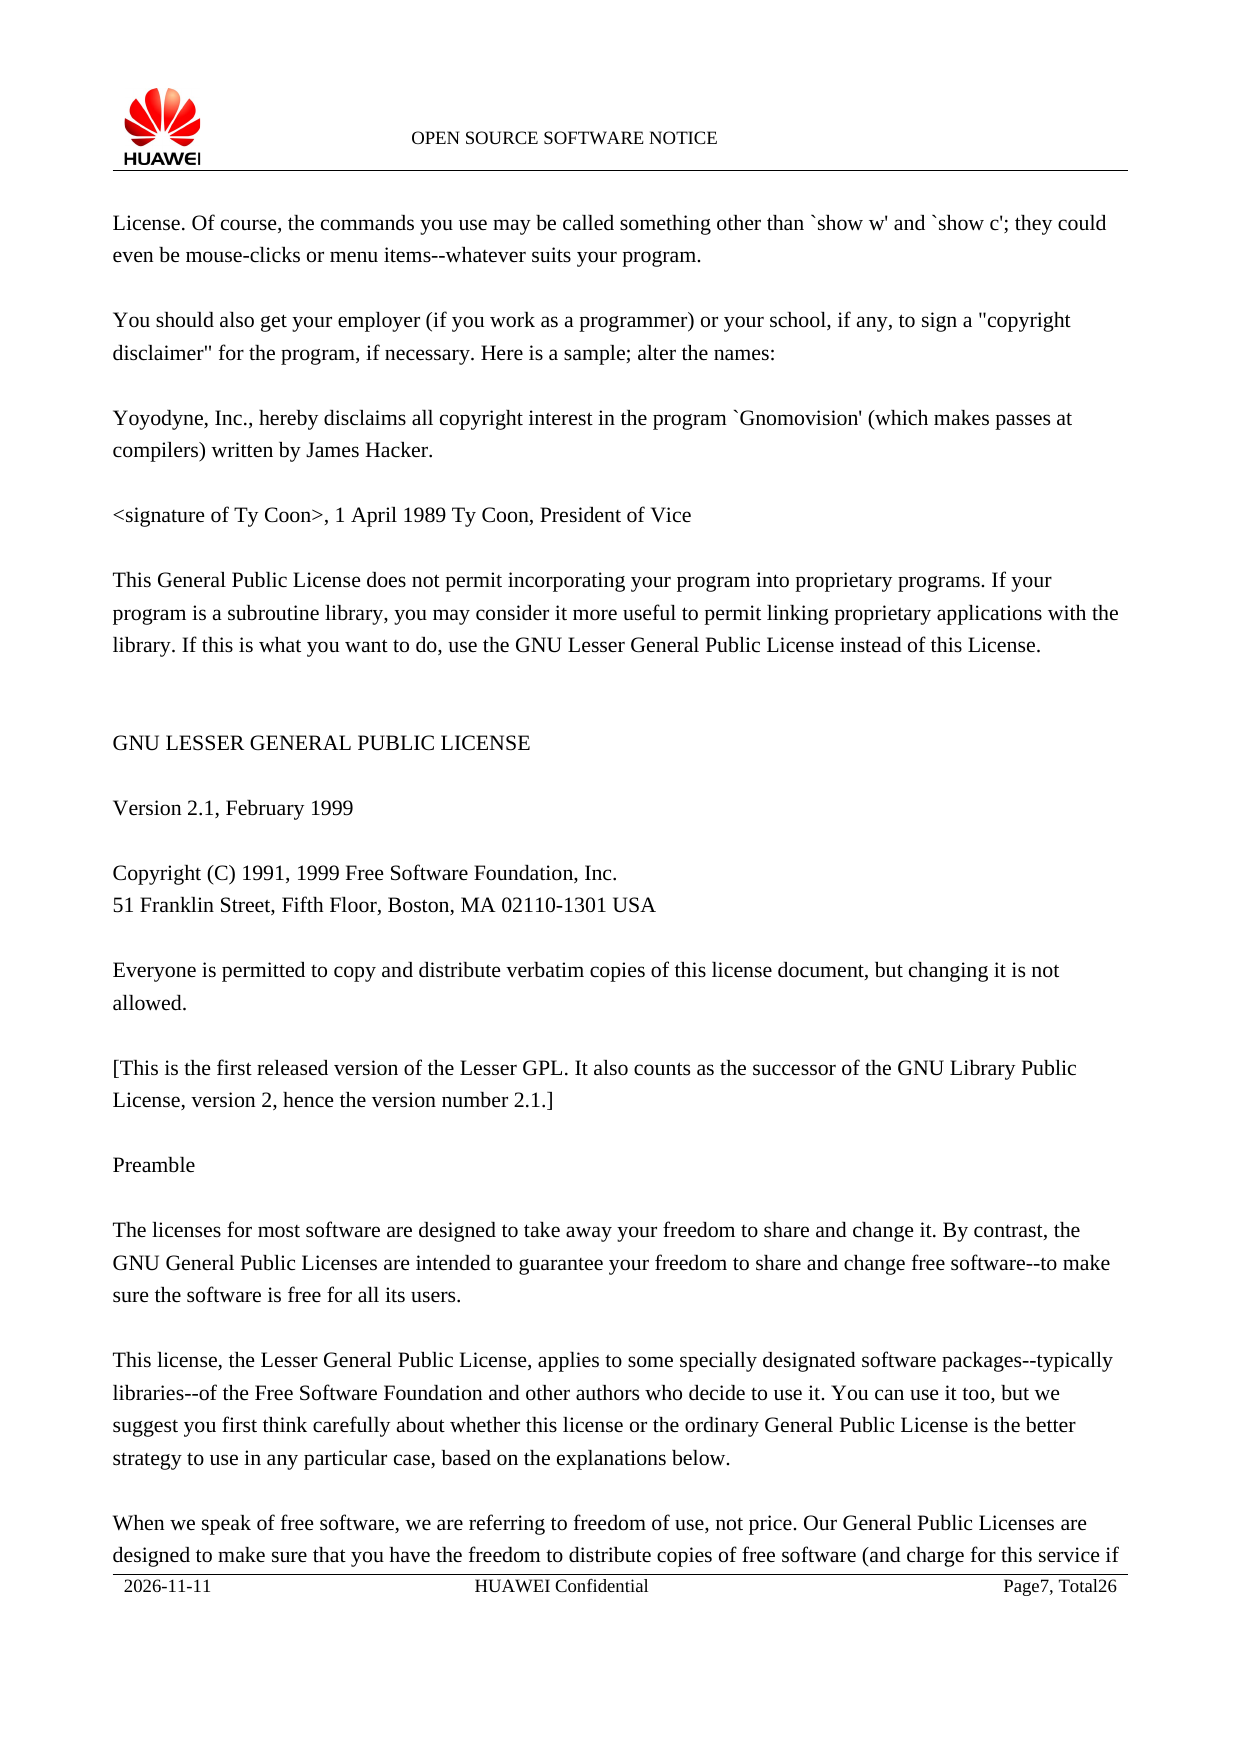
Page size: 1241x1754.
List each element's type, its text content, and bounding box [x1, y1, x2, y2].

picture [124, 88, 201, 165]
text You should also get your employer (if you work as a programmer) or your school, if any, to sign a "copyright disclaimer" for the program, if necessary. Here is a sample; alter the names: [112, 304, 1128, 369]
text <signature of Ty Coon>, 1 April 1989 Ty Coon, President of Vice [112, 499, 1128, 531]
text Yoyodyne, Inc., hereby disclaims all copyright interest in the program `Gnomovision' (which makes passes at compilers) written by James Hacker. [112, 401, 1128, 466]
